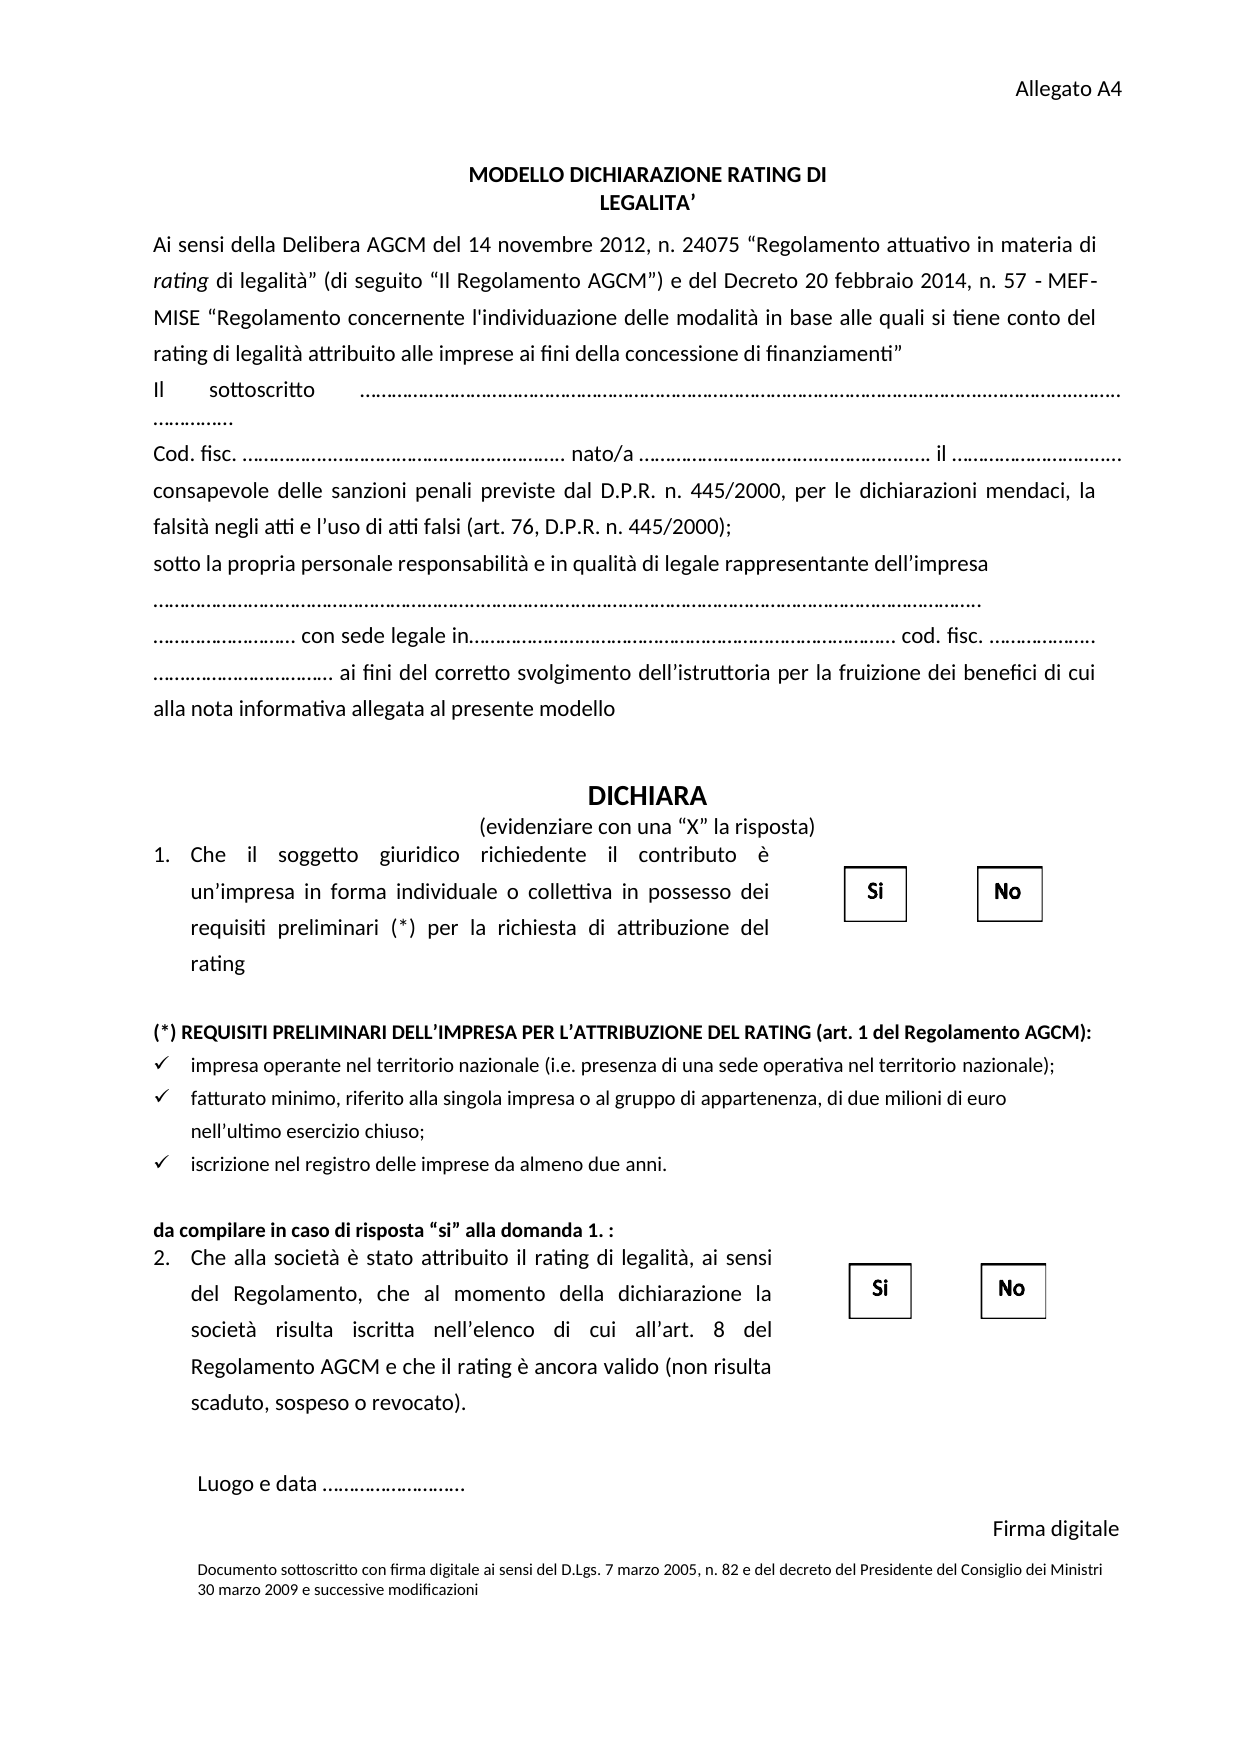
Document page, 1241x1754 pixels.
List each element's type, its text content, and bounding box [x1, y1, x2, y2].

text sotto la propria personale responsabilità e in qualità di legale rappresentante dell’impresa [153, 549, 1122, 577]
text Documento sottoscritto con firma digitale ai sensi del D.Lgs. 7 marzo 2005, n. 82 e del decreto del Presidente del Consiglio dei Ministri 30 marzo 2009 e successive modificazioni [197, 1559, 1122, 1599]
text da compilare in caso di risposta “si” alla domanda 1. : [153, 1217, 1122, 1243]
list Che il soggetto giuridico richiedente il contributo è un’impresa in forma individuale o collettiva in possesso dei requisiti preliminari (*) per la richiesta di attribuzione del rating [153, 841, 770, 978]
text Cod. fisc. ……………..…………………………………….. nato/a …………………………….……………..…. il ………………………..… [153, 439, 1122, 468]
picture [977, 866, 1043, 922]
picture [843, 866, 907, 922]
text Il sottoscritto ………………………………………………………………………………………………………..……………..……..…………... [153, 375, 1122, 431]
title DICHIARA [430, 777, 865, 812]
text Ai sensi della Delibera AGCM del 14 novembre 2012, n. 24075 “Regolamento attuativo in materia di rating di legalità” (di seguito “Il Regolamento AGCM”) e del Decreto 20 febbraio 2014, n. 57 ‐ MEF‐MISE “Regolamento concernente l'individuazione delle modalità in base alle quali si tiene conto del rating di legalità attribuito alle imprese ai fini della concessione di finanziamenti” [153, 230, 1098, 367]
subtitle MODELLO DICHIARAZIONE RATING DI LEGALITA’ [431, 160, 865, 216]
list fatturato minimo, riferito alla singola impresa o al gruppo di appartenenza, di due milioni di euro nell’ultimo esercizio chiuso; [153, 1085, 1075, 1143]
picture [848, 1263, 912, 1319]
list impresa operante nel territorio nazionale (i.e. presenza di una sede operativa nel territorio nazionale); [153, 1052, 1122, 1077]
text (*) REQUISITI PRELIMINARI DELL’IMPRESA PER L’ATTRIBUZIONE DEL RATING (art. 1 del Regolamento AGCM): [153, 1019, 1122, 1044]
text consapevole delle sanzioni penali previste dal D.P.R. n. 445/2000, per le dichiarazioni mendaci, la falsità negli atti e l’uso di atti falsi (art. 76, D.P.R. n. 445/2000); [153, 476, 1098, 540]
text Firma digitale [197, 1514, 1122, 1542]
text (evidenziare con una “X” la risposta) [430, 812, 865, 841]
list iscrizione nel registro delle imprese da almeno due anni. [153, 1151, 1122, 1177]
list Che alla società è stato attribuito il rating di legalità, ai sensi del Regolamento, che al momento della dichiarazione la società risulta iscritta nell’elenco di cui all’art. 8 del Regolamento AGCM e che il rating è ancora valido (non risulta scaduto, sospeso o revocato). [153, 1243, 773, 1416]
text Luogo e data ……………………… [197, 1469, 1122, 1497]
text ……………………………………………………..…………………………………………………………………………………..……………………… con sede legale in……………………………………………………………………… cod. fisc. ………………..…….……………………… ai fini del corretto svolgimento dell’istruttoria per la fruizione dei benefici di cui alla nota informativa allegata al presente modello [153, 585, 1098, 722]
picture [980, 1263, 1047, 1319]
